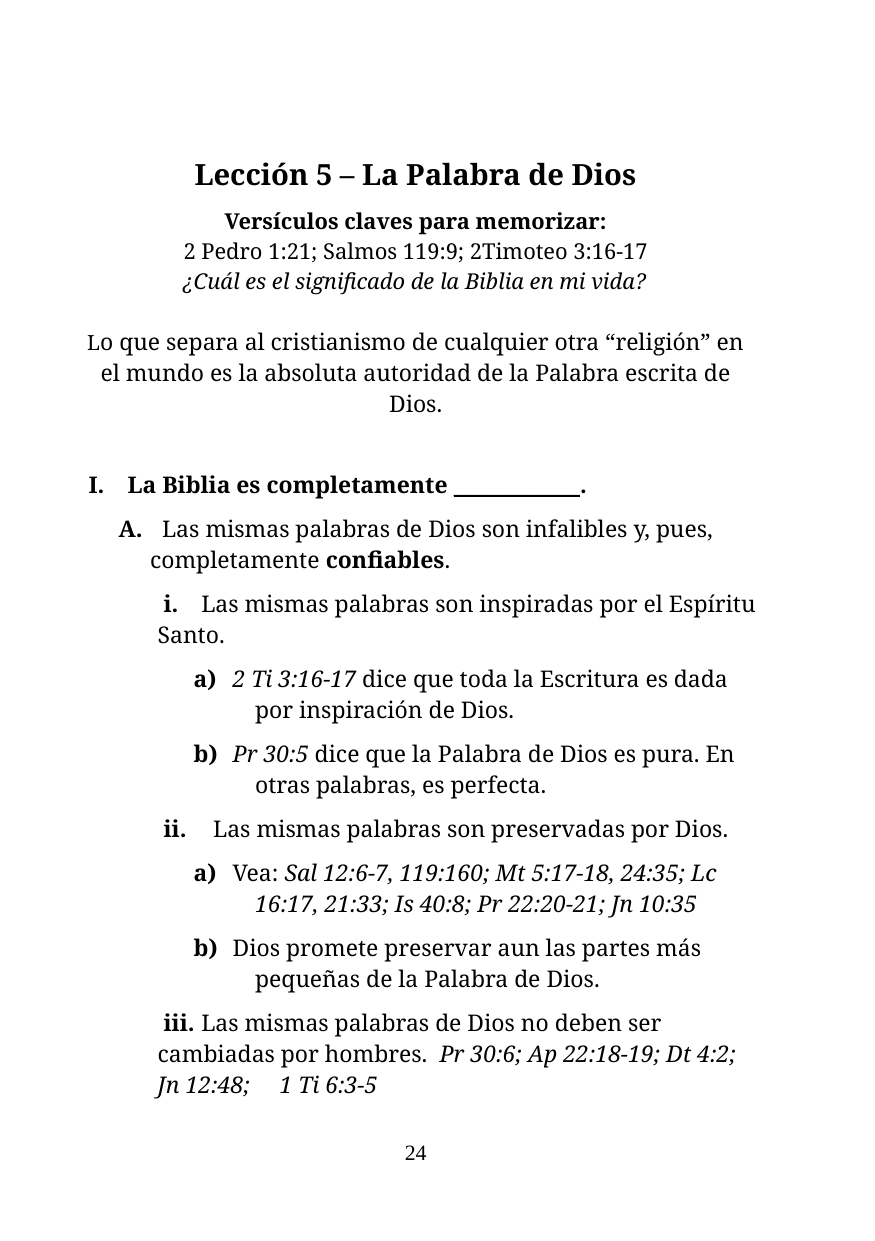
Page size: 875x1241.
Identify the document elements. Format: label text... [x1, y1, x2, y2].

list Las mismas palabras de Dios son infalibles y, pues, completamente confiables. [112, 513, 756, 575]
list Las mismas palabras son preservadas por Dios. [157, 813, 756, 844]
text ¿Cuál es el significado de la Biblia en mi vida? [75, 266, 756, 296]
title Lección 5 – La Palabra de Dios [75, 154, 756, 194]
list Las mismas palabras de Dios no deben ser cambiadas por hombres. Pr 30:6; Ap 22:18-19; Dt 4:2; Jn 12:48; 1 Ti 6:3-5 [157, 1006, 756, 1100]
list La Biblia es completamente ____________. [82, 469, 756, 500]
list 2 Ti 3:16-17 dice que toda la Escritura es dada por inspiración de Dios. [187, 663, 756, 725]
list Lo que separa al cristianismo de cualquier otra “religión” en el mundo es la absoluta autoridad de la Palabra escrita de Dios. [75, 325, 756, 419]
list Dios promete preservar aun las partes más pequeñas de la Palabra de Dios. [187, 931, 756, 994]
list Pr 30:5 dice que la Palabra de Dios es pura. En otras palabras, es perfecta. [187, 738, 756, 800]
list Las mismas palabras son inspiradas por el Espíritu Santo. [157, 588, 756, 650]
text Versículos claves para memorizar: [75, 206, 756, 236]
list Vea: Sal 12:6-7, 119:160; Mt 5:17-18, 24:35; Lc 16:17, 21:33; Is 40:8; Pr 22:20-21; Jn 10:35 [187, 856, 756, 919]
text 2 Pedro 1:21; Salmos 119:9; 2Timoteo 3:16-17 [75, 236, 756, 266]
